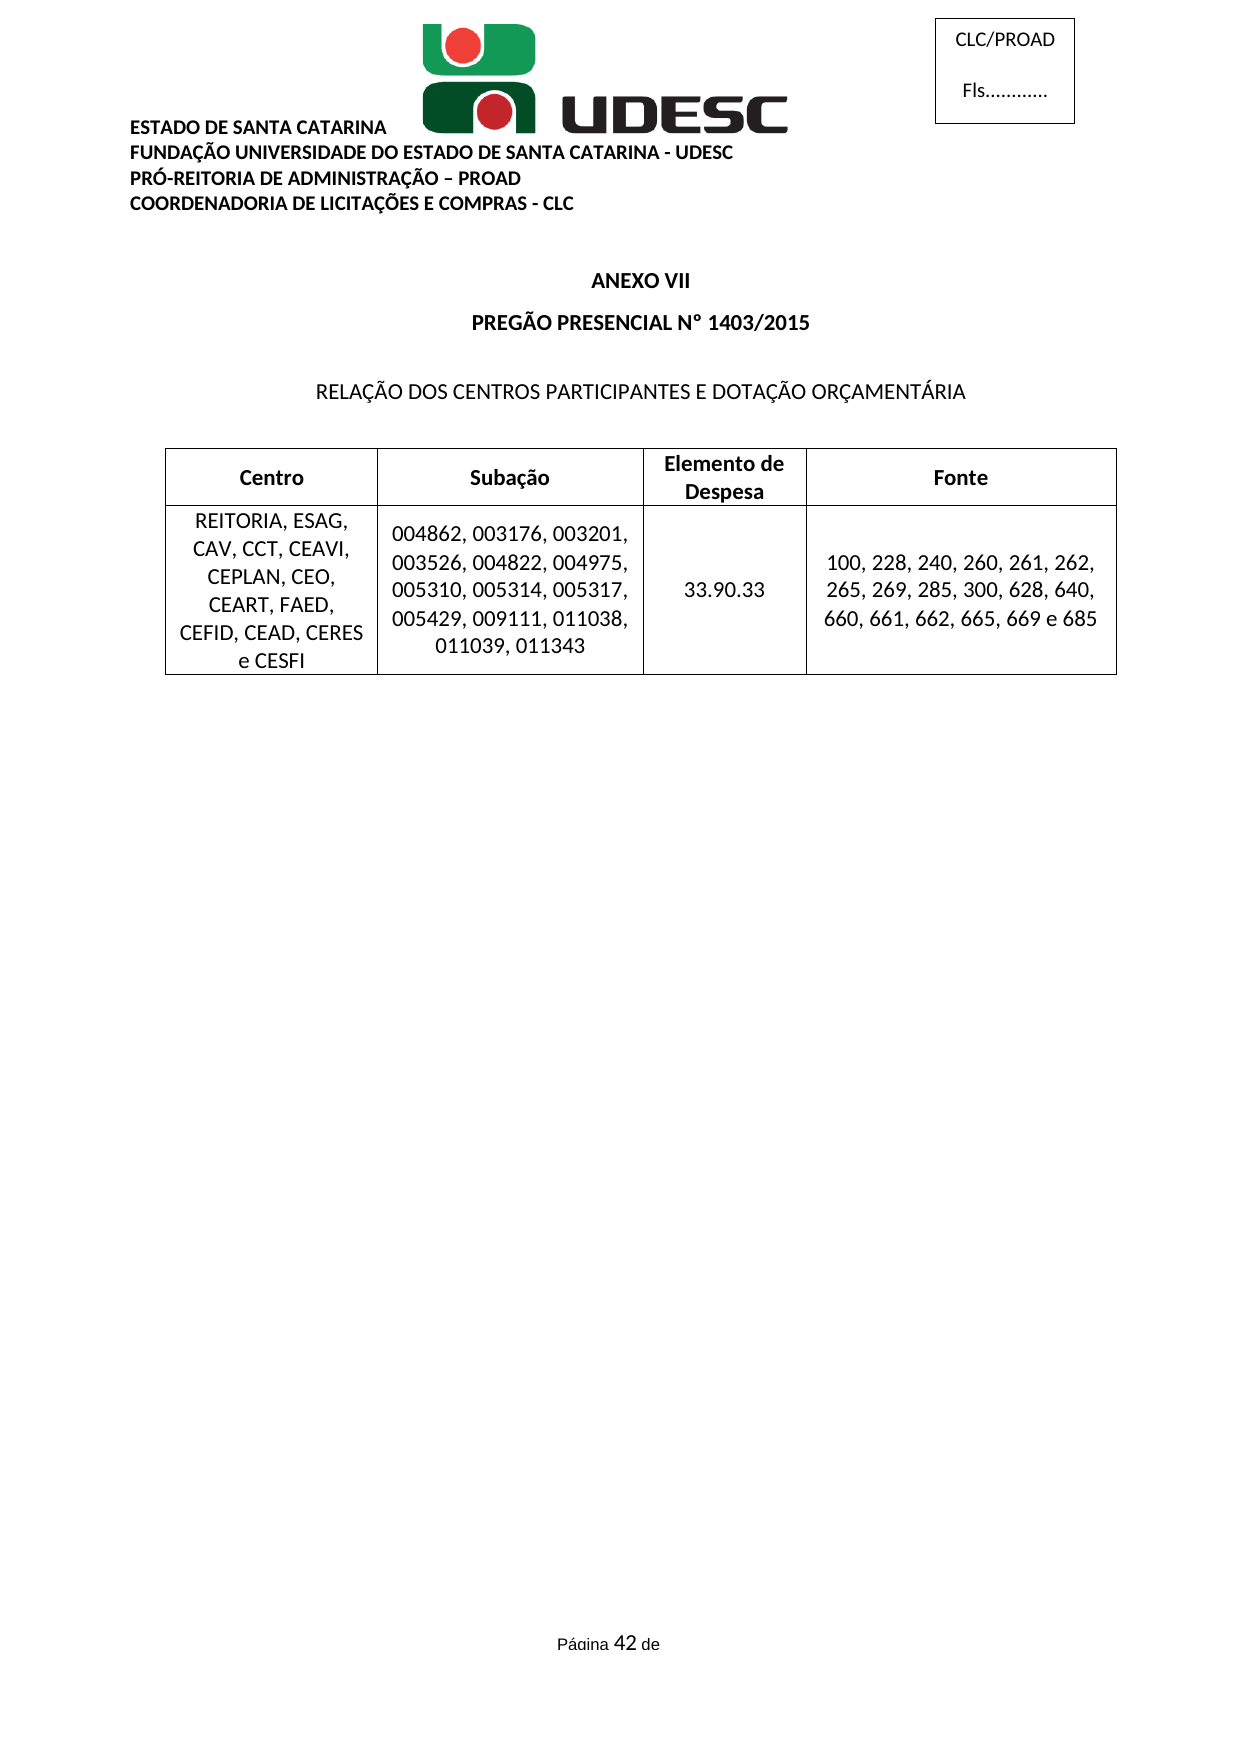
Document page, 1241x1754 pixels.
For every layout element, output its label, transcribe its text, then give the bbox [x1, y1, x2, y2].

text PREGÃO PRESENCIAL Nº 1403/2015 [313, 308, 968, 336]
table_header Fonte [807, 449, 1116, 505]
table_cell 33.90.33 [644, 506, 806, 674]
table_header Centro [166, 449, 377, 505]
table_header Elemento de Despesa [644, 449, 806, 505]
table_cell 100, 228, 240, 260, 261, 262, 265, 269, 285, 300, 628, 640, 660, 661, 662, 665, 669 e 685 [807, 506, 1116, 674]
subtitle ANEXO VII [313, 266, 968, 294]
table_cell 004862, 003176, 003201, 003526, 004822, 004975, 005310, 005314, 005317, 005429, 009111, 011038, 011039, 011343 [378, 506, 643, 674]
table_header Subação [378, 449, 643, 505]
text RELAÇÃO DOS CENTROS PARTICIPANTES E DOTAÇÃO ORÇAMENTÁRIA [313, 377, 968, 406]
picture [422, 24, 789, 134]
table_cell REITORIA, ESAG, CAV, CCT, CEAVI, CEPLAN, CEO, CEART, FAED, CEFID, CEAD, CERES e CESFI [166, 506, 377, 674]
